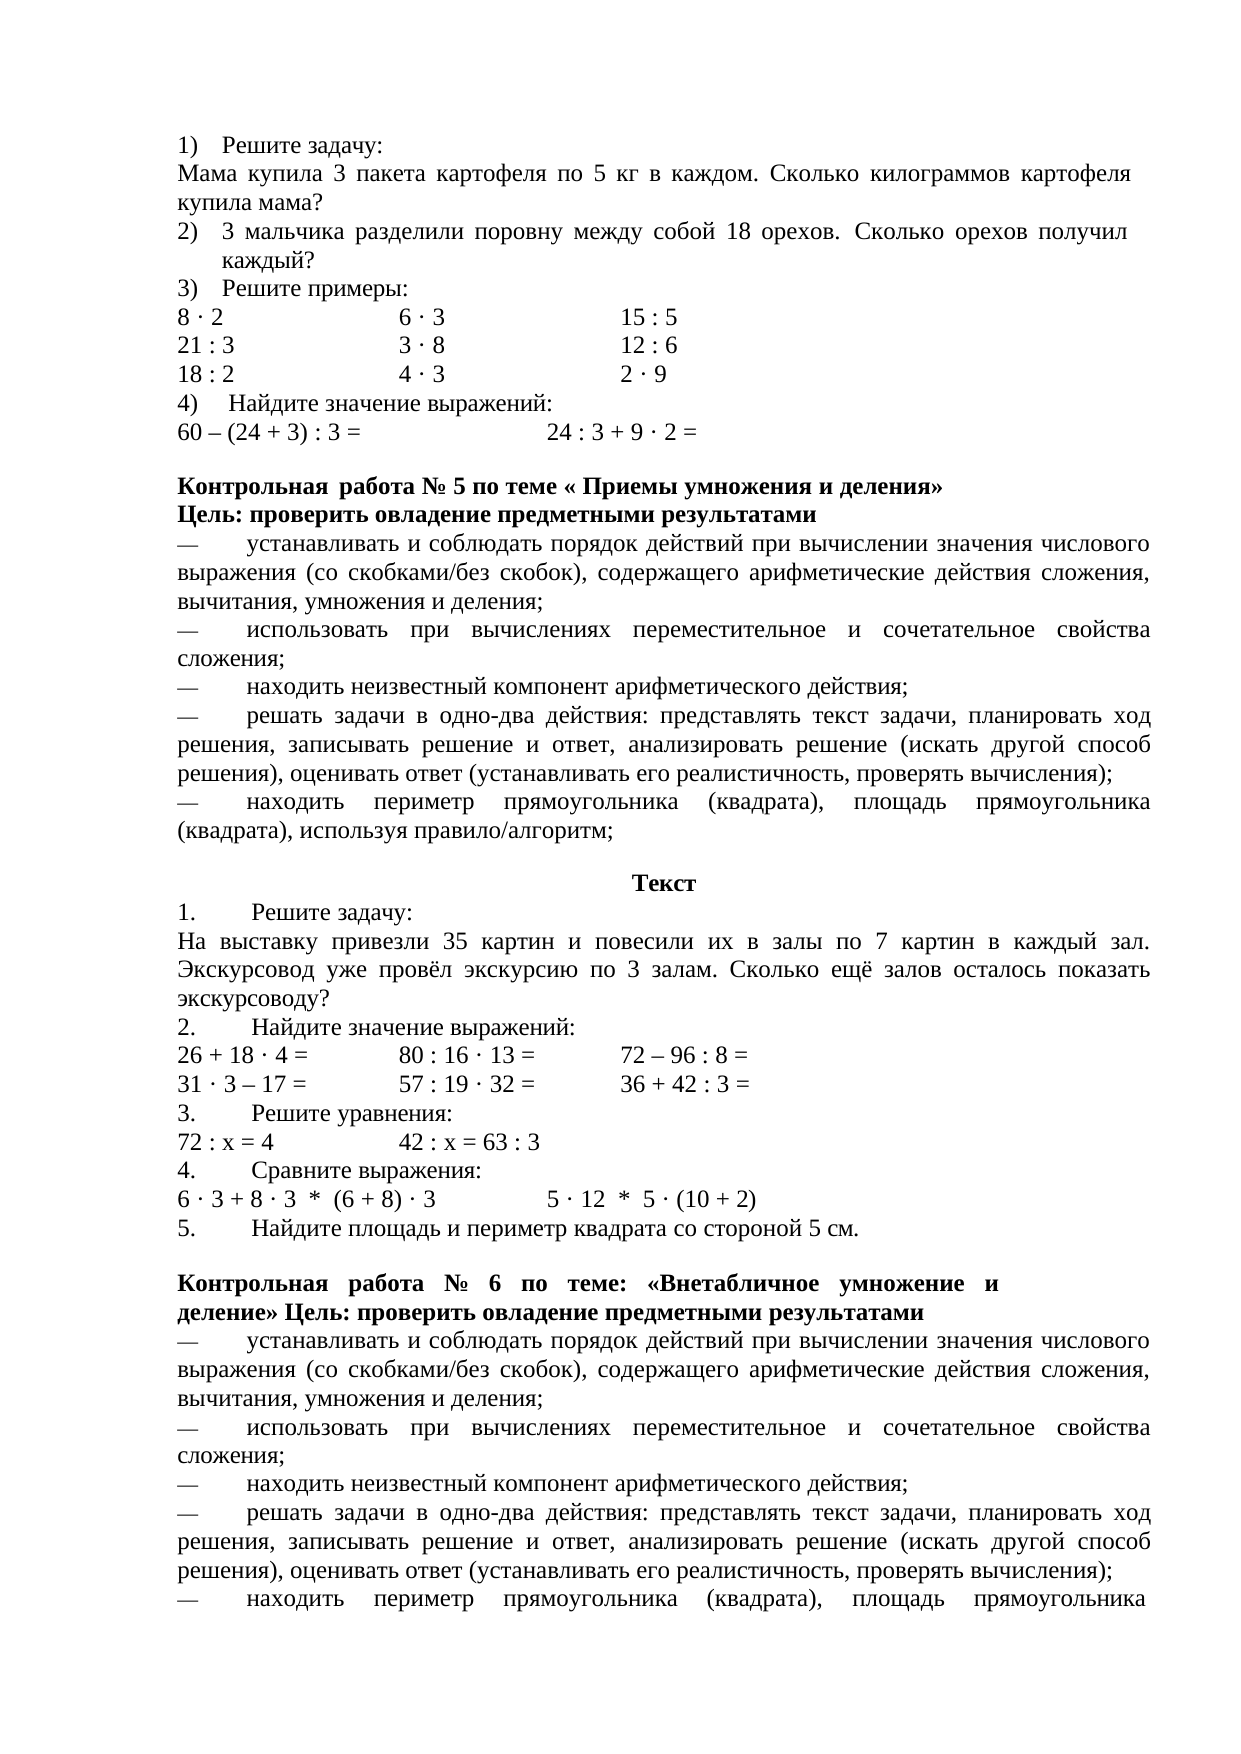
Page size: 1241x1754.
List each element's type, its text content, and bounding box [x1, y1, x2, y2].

text 60 – (24 + 3) : 3 = 24 : 3 + 9 · 2 = [177, 417, 1196, 446]
list использовать при вычислениях переместительное и сочетательное свойства сложения; [177, 614, 1152, 672]
list устанавливать и соблюдать порядок действий при вычислении значения числового выражения (со скобками/без скобок), содержащего арифметические действия сложения, вычитания, умножения и деления; [177, 528, 1151, 614]
list Решите примеры: [177, 273, 1196, 302]
text 18 : 2 4 · 3 2 · 9 [177, 360, 1196, 388]
list устанавливать и соблюдать порядок действий при вычислении значения числового выражения (со скобками/без скобок), содержащего арифметические действия сложения, вычитания, умножения и деления; [177, 1325, 1151, 1412]
list решать задачи в одно-два действия: представлять текст задачи, планировать ход решения, записывать решение и ответ, анализировать решение (искать другой способ решения), оценивать ответ (устанавливать его реалистичность, проверять вычисления); [177, 1497, 1152, 1584]
list Решите задачу: [177, 897, 1196, 926]
list 3 мальчика разделили поровну между собой 18 орехов. Сколько орехов получил каждый? [177, 216, 1152, 273]
text Текст [632, 868, 1196, 897]
text 72 : х = 4 42 : х = 63 : 3 [177, 1127, 1196, 1156]
text 31 · 3 – 17 = 57 : 19 · 32 = 36 + 42 : 3 = [177, 1070, 1196, 1098]
list Сравните выражения: [177, 1156, 1196, 1184]
list Найдите площадь и периметр квадрата со стороной 5 см. [177, 1213, 1196, 1242]
list Найдите значение выражений: [177, 388, 1196, 417]
text 21 : 3 3 · 8 12 : 6 [177, 331, 1196, 360]
list решать задачи в одно-два действия: представлять текст задачи, планировать ход решения, записывать решение и ответ, анализировать решение (искать другой способ решения), оценивать ответ (устанавливать его реалистичность, проверять вычисления); [177, 700, 1152, 786]
list находить периметр прямоугольника (квадрата), площадь прямоугольника (квадрата), используя правило/алгоритм; [177, 786, 1151, 844]
text Контрольная работа № 5 по теме « Приемы умножения и деления» Цель: проверить овладение предметными результатами [177, 472, 943, 528]
list Решите уравнения: [177, 1098, 1196, 1127]
list · 3 + 8 · 3 * (6 + 8) · 3 5 · 12 * 5 · (10 + 2) [177, 1185, 1196, 1213]
list использовать при вычислениях переместительное и сочетательное свойства сложения; [177, 1412, 1152, 1469]
text Контрольная работа № 6 по теме: «Внетабличное умножение и деление» Цель: проверить овладение предметными результатами [177, 1268, 999, 1325]
list находить периметр прямоугольника (квадрата), площадь прямоугольника [177, 1584, 1196, 1612]
text Мама купила 3 пакета картофеля по 5 кг в каждом. Сколько килограммов картофеля купила мама? [177, 159, 1151, 216]
list находить неизвестный компонент арифметического действия; [177, 1469, 1196, 1497]
text 8 · 2 6 · 3 15 : 5 [177, 302, 1196, 331]
list Найдите значение выражений: [177, 1012, 1196, 1041]
list Решите задачу: [177, 130, 1196, 159]
text На выставку привезли 35 картин и повесили их в залы по 7 картин в каждый зал. Экскурсовод уже провёл экскурсию по 3 залам. Сколько ещё залов осталось показать экскурсоводу? [177, 926, 1151, 1012]
text 26 + 18 · 4 = 80 : 16 · 13 = 72 – 96 : 8 = [177, 1041, 1196, 1069]
list находить неизвестный компонент арифметического действия; [177, 672, 1196, 700]
